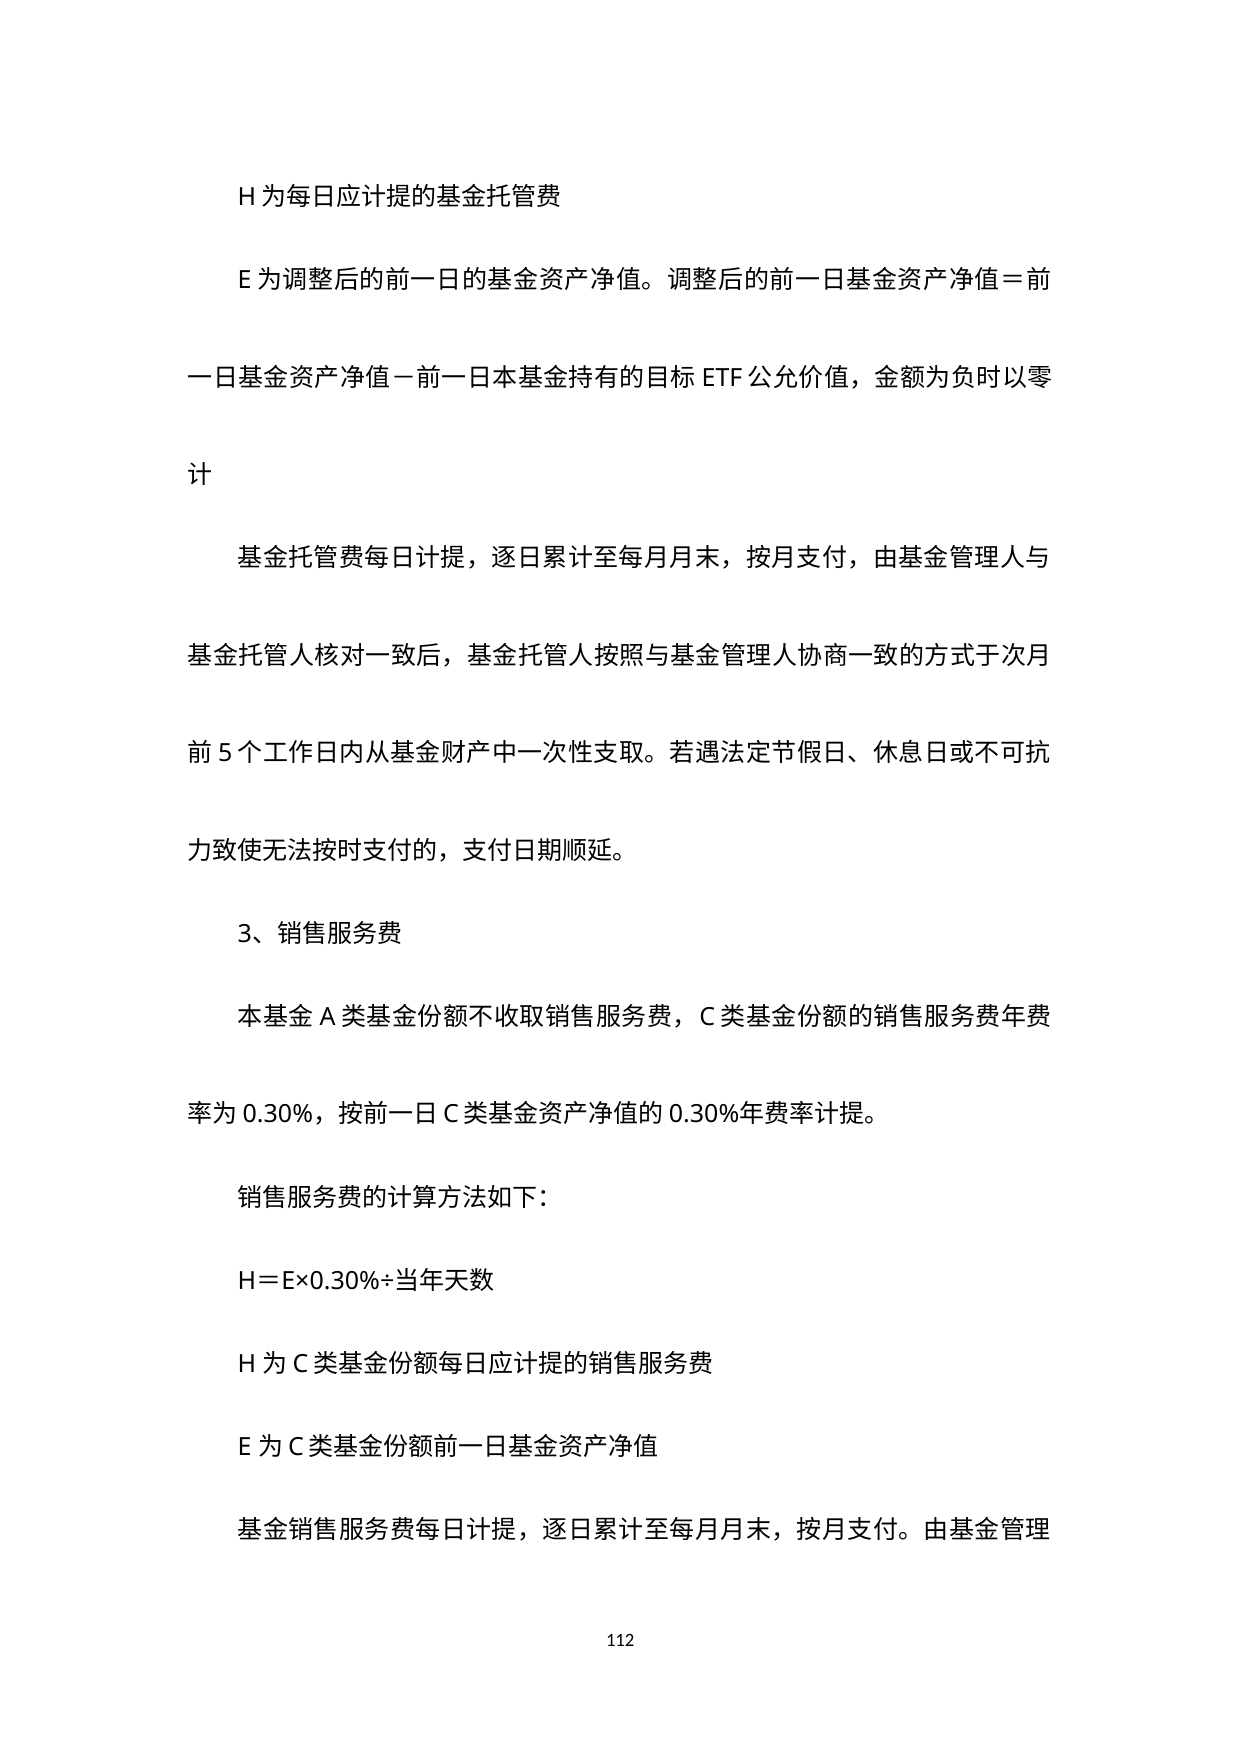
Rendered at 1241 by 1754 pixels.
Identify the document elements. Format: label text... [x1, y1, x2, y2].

text 3、销售服务费 [187, 899, 1053, 964]
text H 为C类基金份额每日应计提的销售服务费 [187, 1329, 1053, 1394]
text 本基金A类基金份额不收取销售服务费，C类基金份额的销售服务费年费率为0.30%，按前一日C类基金资产净值的0.30%年费率计提。 [187, 982, 1053, 1144]
text H为每日应计提的基金托管费 [187, 162, 1053, 227]
text 销售服务费的计算方法如下： [187, 1163, 1053, 1228]
text E为调整后的前一日的基金资产净值。调整后的前一日基金资产净值＝前一日基金资产净值－前一日本基金持有的目标ETF公允价值，金额为负时以零计 [187, 245, 1053, 505]
text 基金托管费每日计提，逐日累计至每月月末，按月支付，由基金管理人与基金托管人核对一致后，基金托管人按照与基金管理人协商一致的方式于次月前5个工作日内从基金财产中一次性支取。若遇法定节假日、休息日或不可抗力致使无法按时支付的，支付日期顺延。 [187, 523, 1053, 881]
text E 为C类基金份额前一日基金资产净值 [187, 1412, 1053, 1477]
text H＝E×0.30%÷当年天数 [187, 1246, 1053, 1311]
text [187, 1495, 1053, 1560]
